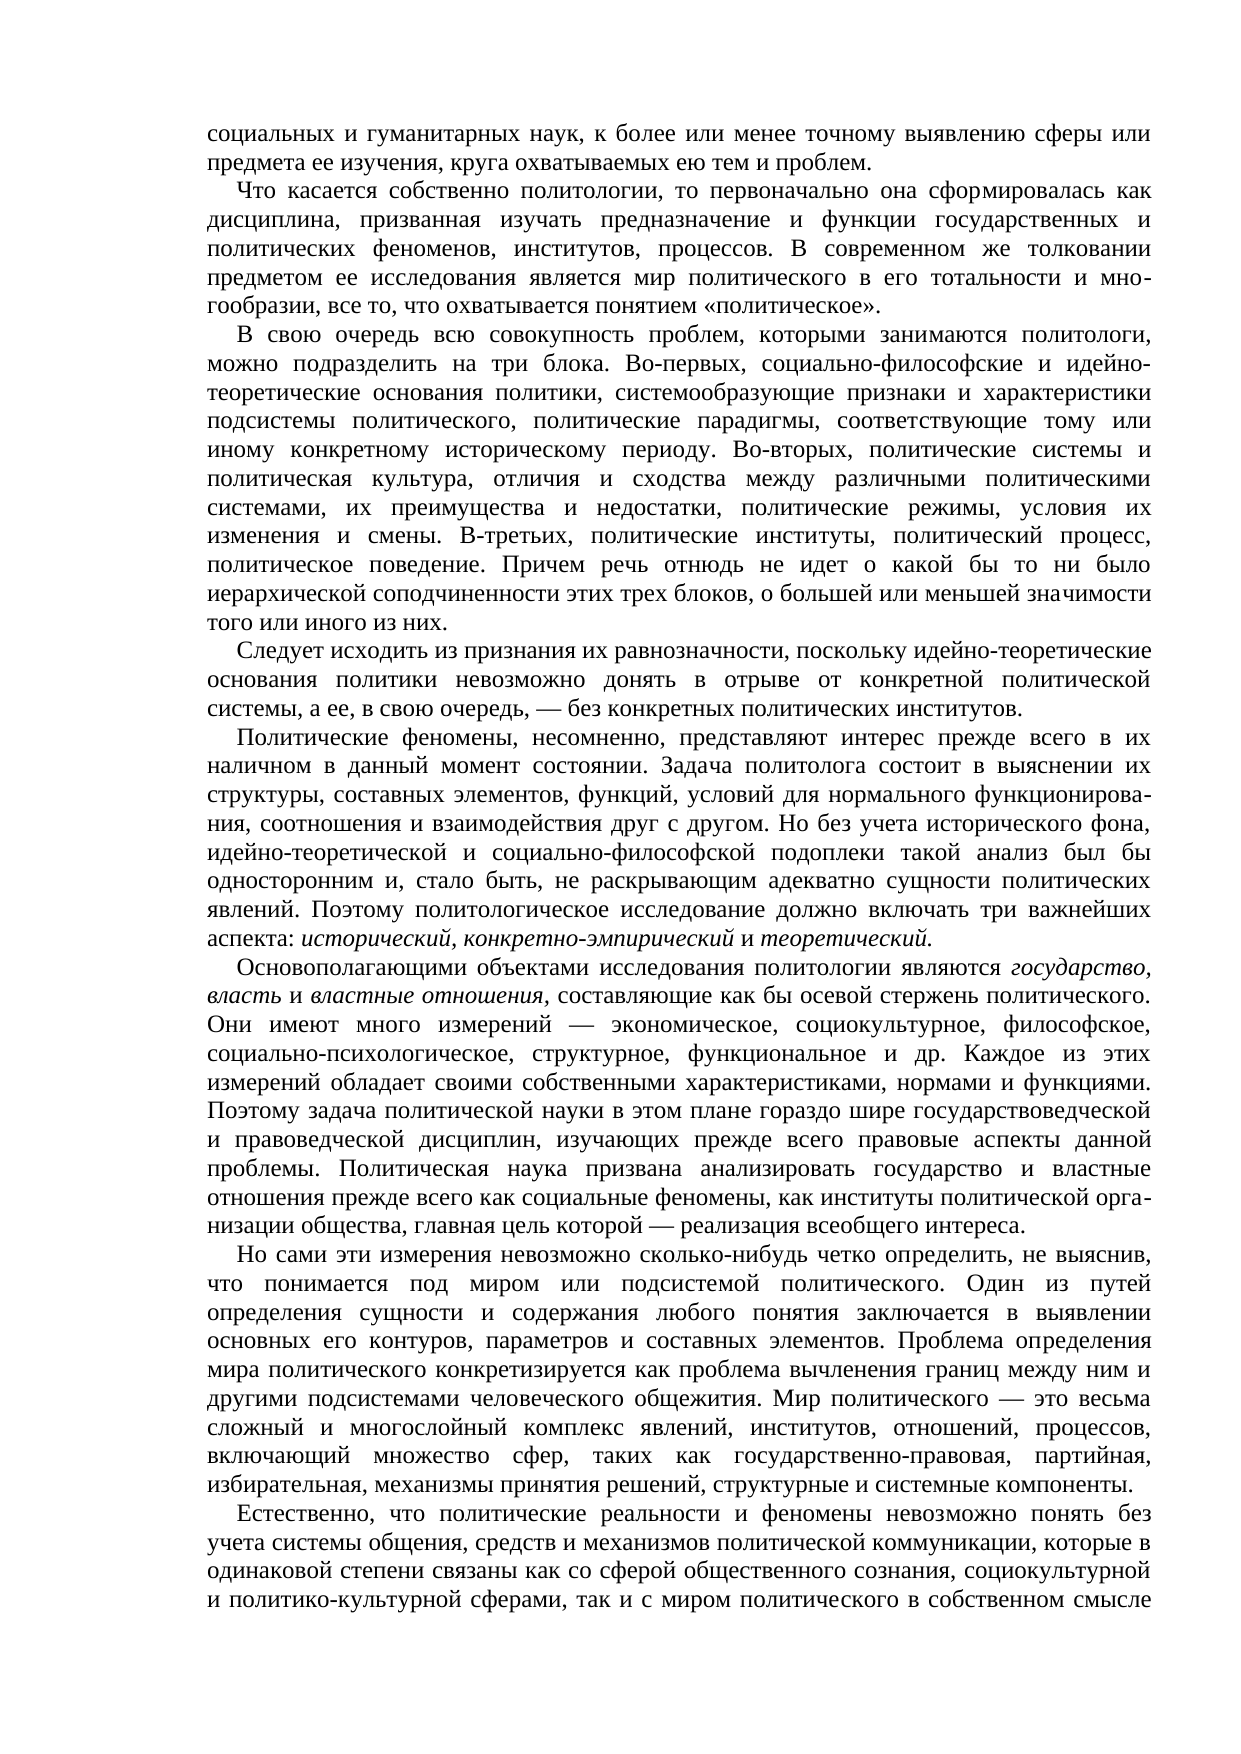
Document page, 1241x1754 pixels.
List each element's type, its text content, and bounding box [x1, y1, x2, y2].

text Основополагающими объектами исследования политологии являются государство, власть и властные отношения, составляющие как бы осевой стержень политического. Они имеют много измерений — экономическое, социокультурное, философское, социально-психологическое, структурное, функциональное и др. Каждое из этих измерений обладает своими собственными характеристиками, нормами и функциями. Поэтому задача политической науки в этом плане гораздо шире государствоведческой и правоведческой дисциплин, изучающих прежде всего правовые аспекты данной проблемы. Политическая наука призвана анализировать государство и властные отношения прежде всего как социальные феномены, как институты политической организации общества, главная цель которой — реализация всеобщего интереса. [207, 952, 1152, 1239]
text Но сами эти измерения невозможно сколько-нибудь четко определить, не выяснив, что понимается под миром или подсистемой политического. Один из путей определения сущности и содержания любого понятия заключается в выявлении основных его контуров, параметров и составных элементов. Проблема определения мира политического конкретизируется как проблема вычленения границ между ним и другими подсистемами человеческого общежития. Мир политического — это весьма сложный и многослойный комплекс явлений, институтов, отношений, процессов, включающий множество сфер, таких как государственно-правовая, партийная, избирательная, механизмы принятия решений, структурные и системные компоненты. [207, 1239, 1152, 1498]
text Политические феномены, несомненно, представляют интерес прежде всего в их наличном в данный момент состоянии. Задача политолога состоит в выяснении их структуры, составных элементов, функций, условий для нормального функционирования, соотношения и взаимодействия друг с другом. Но без учета исторического фона, идейно-теоретической и социально-философской подоплеки такой анализ был бы односторонним и, стало быть, не раскрывающим адекватно сущности политических явлений. Поэтому политологическое исследование должно включать три важнейших аспекта: исторический, конкретно-эмпирический и теоретический. [207, 722, 1152, 952]
text В свою очередь всю совокупность проблем, которыми занимаются политологи, можно подразделить на три блока. Во-первых, социально-философские и идейно-теоретические основания политики, системообразующие признаки и характеристики подсистемы политического, политические парадигмы, соответствующие тому или иному конкретному историческому периоду. Во-вторых, политические системы и политическая культура, отличия и сходства между различными политическими системами, их преимущества и недостатки, политические режимы, условия их изменения и смены. В-третьих, политические институты, политический процесс, политическое поведение. Причем речь отнюдь не идет о какой бы то ни было иерархической соподчиненности этих трех блоков, о большей или меньшей значимости того или иного из них. [207, 319, 1152, 636]
text Что касается собственно политологии, то первоначально она сформировалась как дисциплина, призванная изучать предназначение и функции государственных и политических феноменов, институтов, процессов. В современном же толковании предметом ее исследования является мир политического в его тотальности и многообразии, все то, что охватывается понятием «политическое». [207, 176, 1152, 319]
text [207, 118, 1152, 176]
text Следует исходить из признания их равнозначности, поскольку идейно-теоретические основания политики невозможно донять в отрыве от конкретной политической системы, а ее, в свою очередь, — без конкретных политических институтов. [207, 636, 1152, 722]
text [207, 1498, 1152, 1613]
